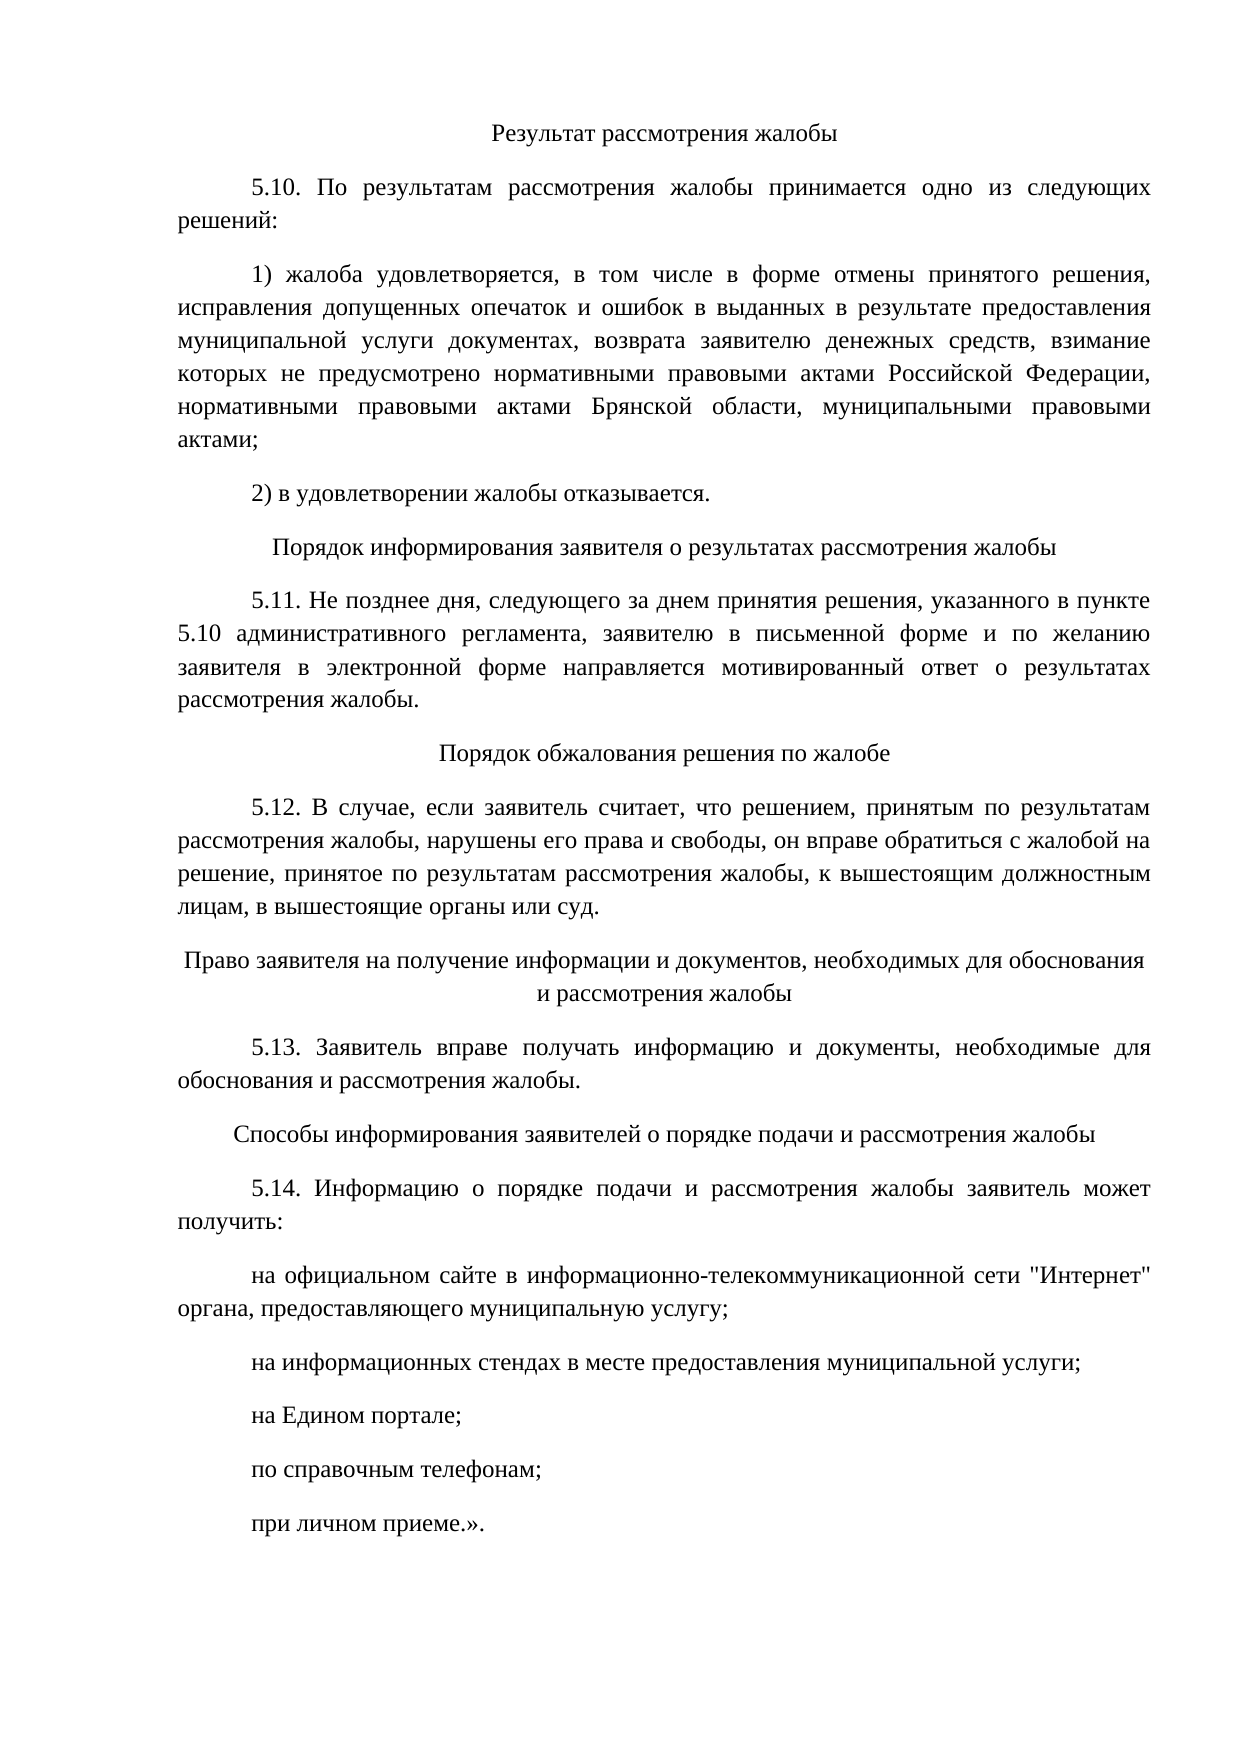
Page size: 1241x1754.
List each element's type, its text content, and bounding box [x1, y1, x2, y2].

text Право заявителя на получение информации и документов, необходимых для обоснования и рассмотрения жалобы [177, 945, 1152, 1007]
text при личном приеме.». [177, 1508, 1152, 1537]
text Результат рассмотрения жалобы [177, 118, 1152, 147]
text 5.13. Заявитель вправе получать информацию и документы, необходимые для обоснования и рассмотрения жалобы. [177, 1032, 1152, 1094]
text 2) в удовлетворении жалобы отказывается. [177, 478, 1152, 507]
text на Едином портале; [177, 1400, 1152, 1429]
text на информационных стендах в месте предоставления муниципальной услуги; [177, 1347, 1152, 1375]
text 5.14. Информацию о порядке подачи и рассмотрения жалобы заявитель может получить: [177, 1173, 1152, 1234]
text 5.12. В случае, если заявитель считает, что решением, принятым по результатам рассмотрения жалобы, нарушены его права и свободы, он вправе обратиться с жалобой на решение, принятое по результатам рассмотрения жалобы, к вышестоящим должностным лицам, в вышестоящие органы или суд. [177, 792, 1152, 920]
text Способы информирования заявителей о порядке подачи и рассмотрения жалобы [177, 1119, 1152, 1148]
text 5.10. По результатам рассмотрения жалобы принимается одно из следующих решений: [177, 172, 1152, 234]
text 5.11. Не позднее дня, следующего за днем принятия решения, указанного в пункте 5.10 административного регламента, заявителю в письменной форме и по желанию заявителя в электронной форме направляется мотивированный ответ о результатах рассмотрения жалобы. [177, 586, 1152, 713]
text 1) жалоба удовлетворяется, в том числе в форме отмены принятого решения, исправления допущенных опечаток и ошибок в выданных в результате предоставления муниципальной услуги документах, возврата заявителю денежных средств, взимание которых не предусмотрено нормативными правовыми актами Российской Федерации, нормативными правовыми актами Брянской области, муниципальными правовыми актами; [177, 259, 1152, 453]
text Порядок информирования заявителя о результатах рассмотрения жалобы [177, 532, 1152, 560]
text Порядок обжалования решения по жалобе [177, 738, 1152, 767]
text на официальном сайте в информационно-телекоммуникационной сети "Интернет" органа, предоставляющего муниципальную услугу; [177, 1260, 1152, 1321]
text по справочным телефонам; [177, 1454, 1152, 1483]
